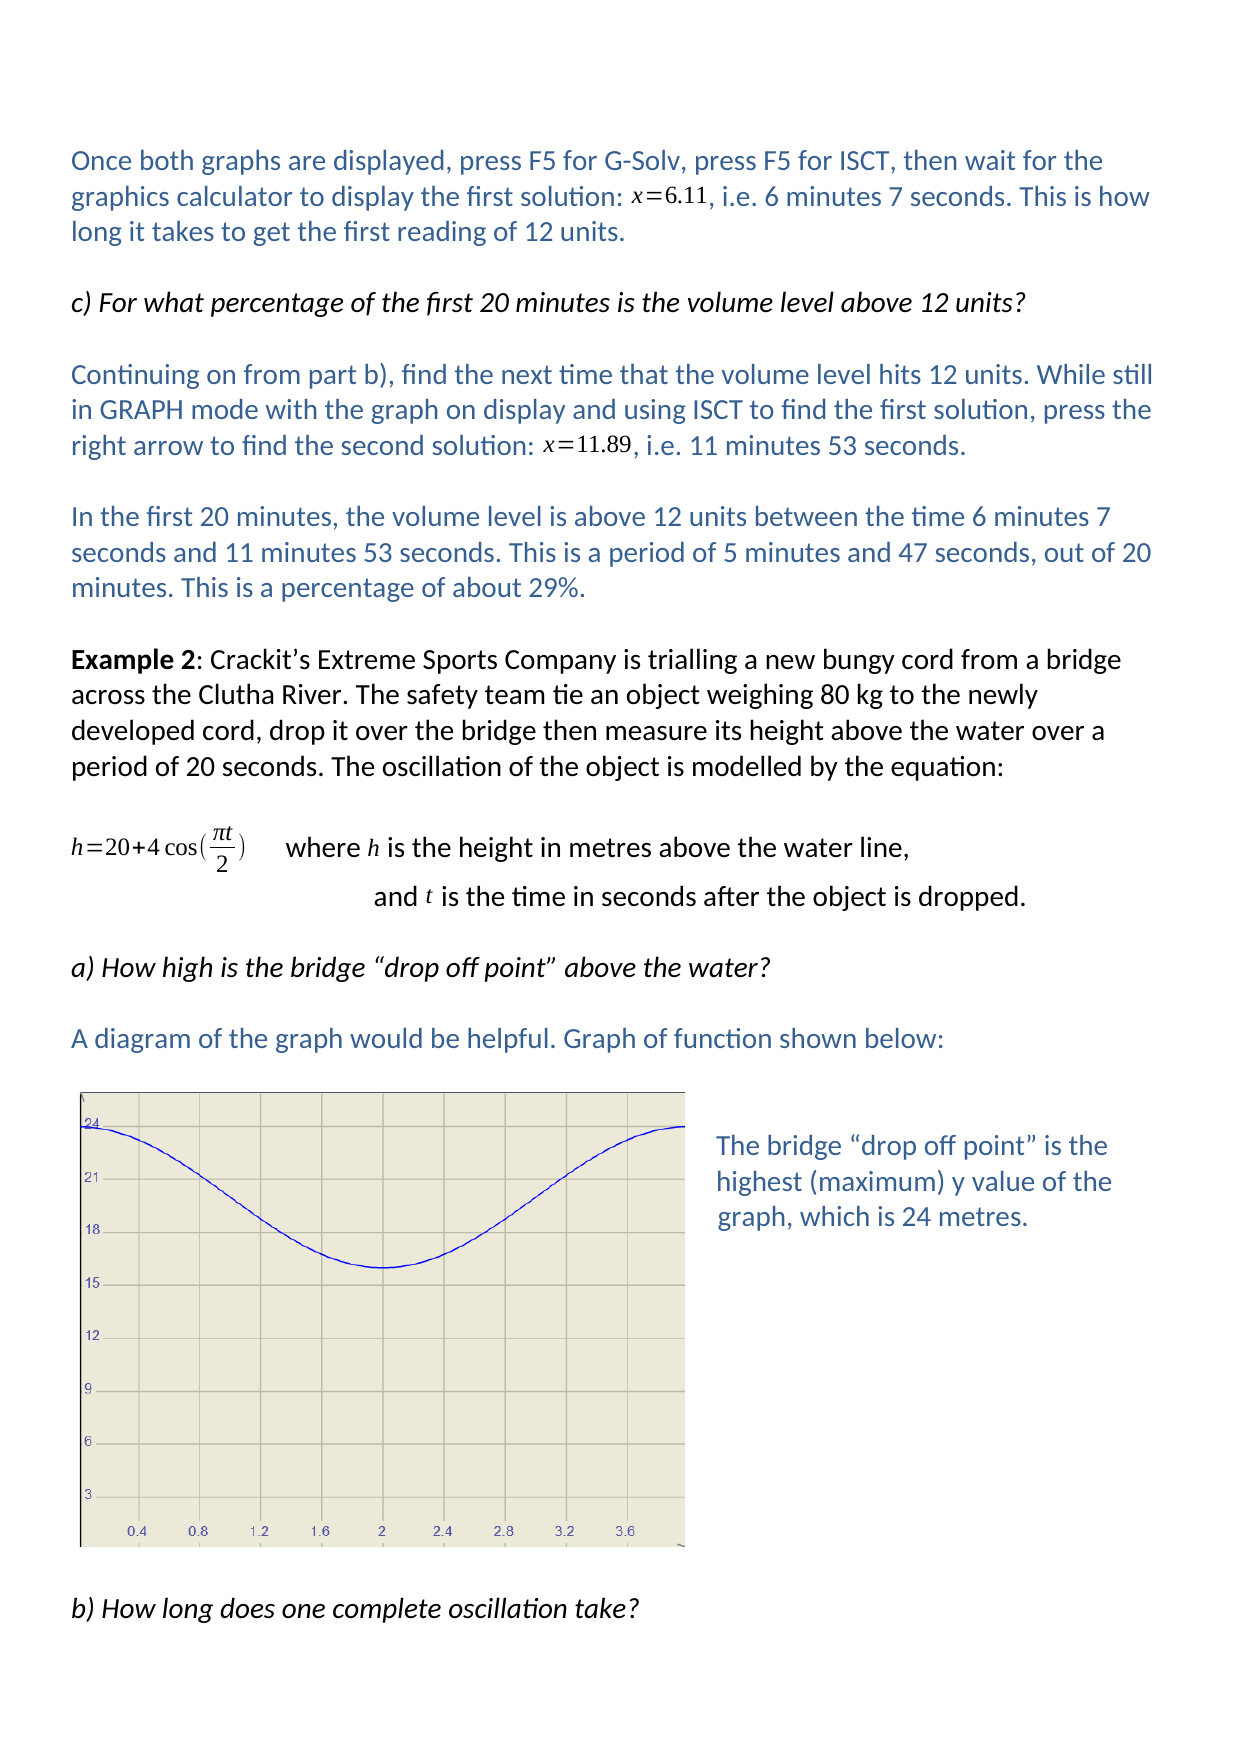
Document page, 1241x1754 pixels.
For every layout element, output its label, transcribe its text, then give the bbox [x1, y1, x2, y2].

text A diagram of the graph would be helpful. Graph of function shown below: [71, 1020, 1169, 1056]
text highest (maximum) y value of the [686, 1163, 1169, 1198]
text graph, which is 24 metres. [686, 1198, 1169, 1234]
text Continuing on from part b), find the next time that the volume level hits 12 units. While still in GRAPH mode with the graph on display and using ISCT to find the first solution, press the right arrow to find the second solution: , i.e. 11 minutes 53 seconds. [71, 356, 1169, 463]
text c) For what percentage of the first 20 minutes is the volume level above 12 units? [71, 284, 1169, 320]
text Once both graphs are displayed, press F5 for G-Solv, press F5 for ISCT, then wait for the graphics calculator to display the first solution: , i.e. 6 minutes 7 seconds. This is how long it takes to get the first reading of 12 units. [71, 142, 1169, 249]
text and is the time in seconds after the object is dropped. [71, 878, 1169, 913]
text In the first 20 minutes, the volume level is above 12 units between the time 6 minutes 7 seconds and 11 minutes 53 seconds. This is a period of 5 minutes and 47 seconds, out of 20 minutes. This is a percentage of about 29%. [71, 498, 1169, 605]
text Example 2: Crackit’s Extreme Sports Company is trialling a new bungy cord from a bridge across the Clutha River. The safety team tie an object weighing 80 kg to the newly developed cord, drop it over the bridge then measure its height above the water over a period of 20 seconds. The oscillation of the object is modelled by the equation: [71, 641, 1169, 783]
text where is the height in metres above the water line, [71, 819, 1169, 878]
picture [79, 1092, 686, 1547]
text a) How high is the bridge “drop off point” above the water? [71, 949, 1169, 985]
text The bridge “drop off point” is the [686, 1127, 1169, 1163]
text b) How long does one complete oscillation take? [71, 1590, 1169, 1626]
